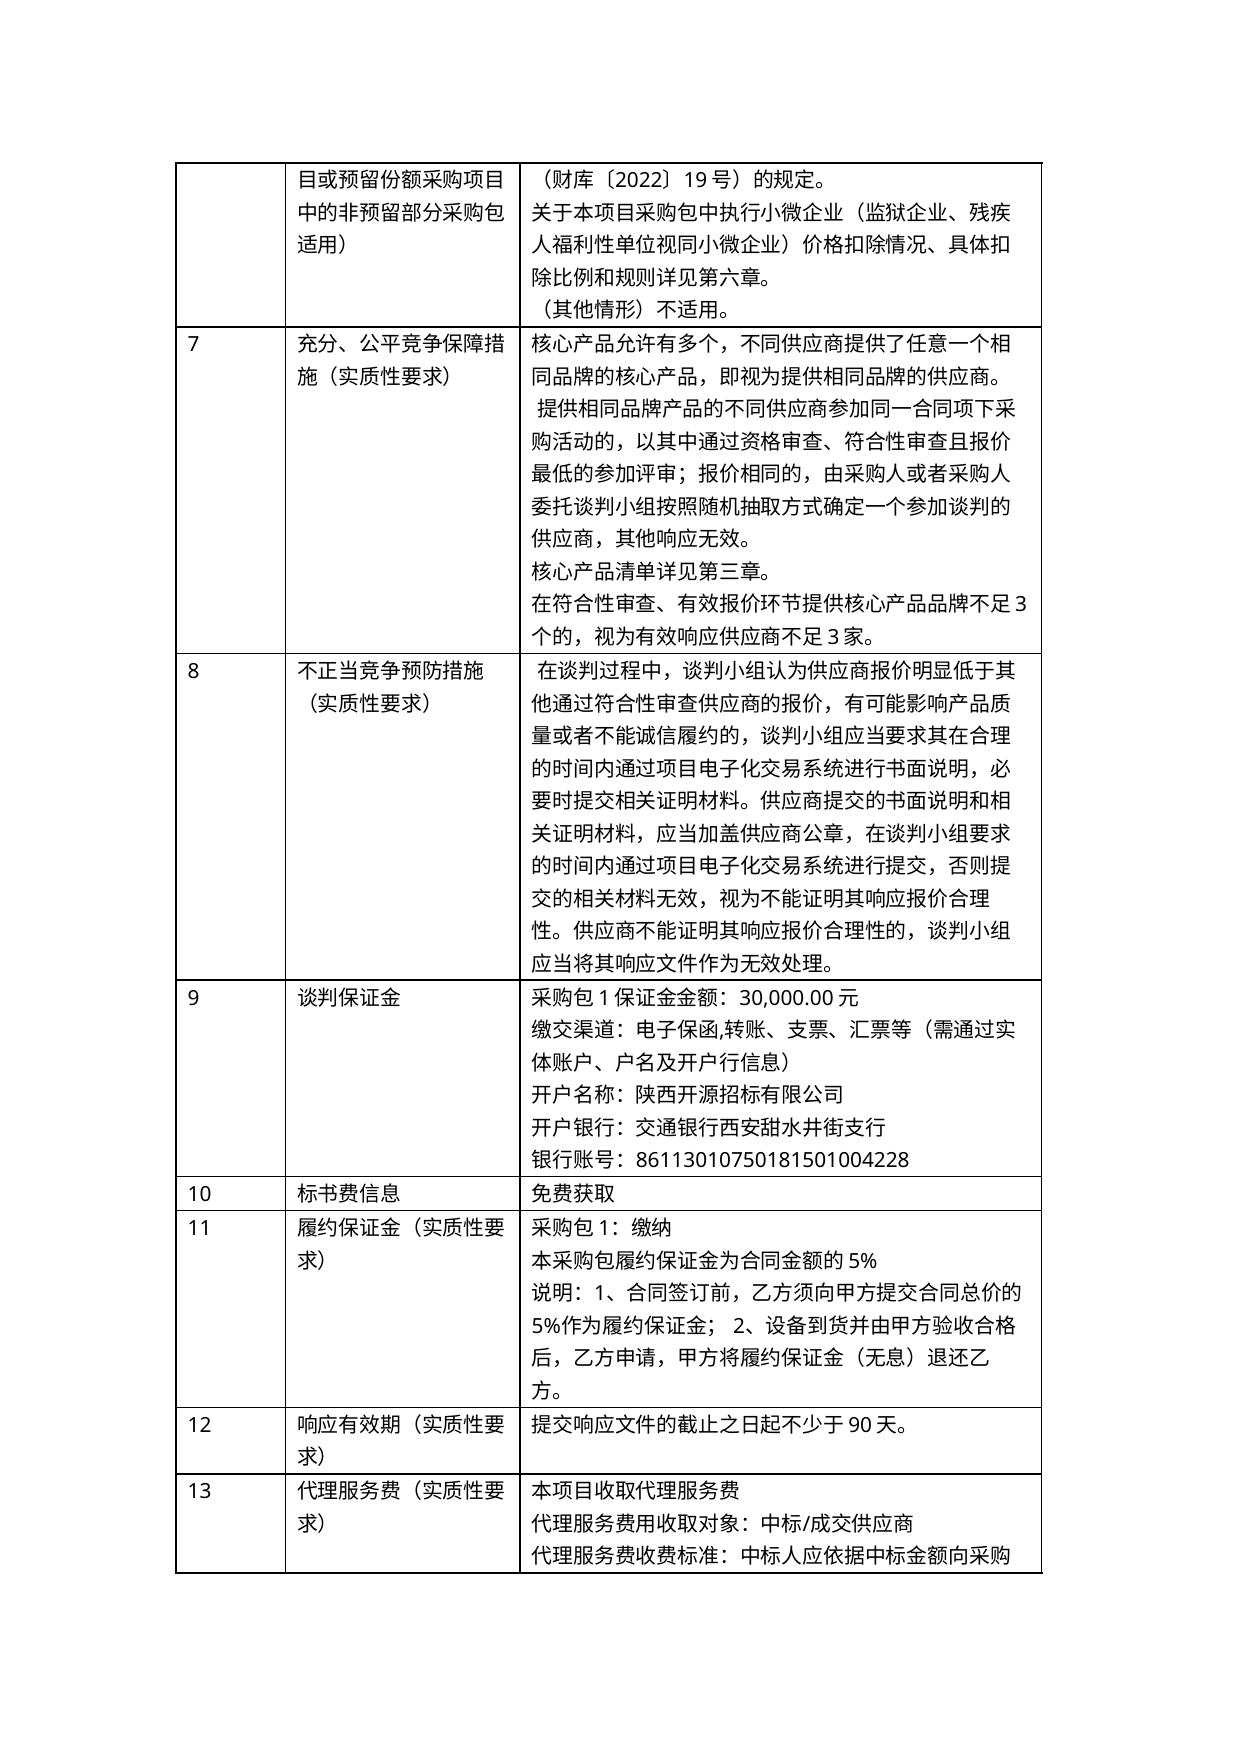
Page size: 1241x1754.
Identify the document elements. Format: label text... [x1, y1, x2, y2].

table_cell 采购包1保证金金额：30,000.00元 缴交渠道：电子保函,转账、支票、汇票等（需通过实体账户、户名及开户行信息） 开户名称：陕西开源招标有限公司 开户银行：交通银行西安甜水井街支行 银行账号：86113010750181501004228 [521, 981, 1041, 1176]
table_cell 核心产品允许有多个，不同供应商提供了任意一个相同品牌的核心产品，即视为提供相同品牌的供应商。 提供相同品牌产品的不同供应商参加同一合同项下采购活动的，以其中通过资格审查、符合性审查且报价最低的参加评审；报价相同的，由采购人或者采购人委托谈判小组按照随机抽取方式确定一个参加谈判的供应商，其他响应无效。 核心产品清单详见第三章。 在符合性审查、有效报价环节提供核心产品品牌不足3个的，视为有效响应供应商不足3家。 [521, 328, 1041, 653]
table_cell 充分、公平竞争保障措施（实质性要求） [286, 328, 519, 653]
table_cell 13 [177, 1475, 285, 1572]
table_cell 标书费信息 [286, 1177, 519, 1210]
table_cell 在谈判过程中，谈判小组认为供应商报价明显低于其他通过符合性审查供应商的报价，有可能影响产品质量或者不能诚信履约的，谈判小组应当要求其在合理的时间内通过项目电子化交易系统进行书面说明，必要时提交相关证明材料。供应商提交的书面说明和相关证明材料，应当加盖供应商公章，在谈判小组要求的时间内通过项目电子化交易系统进行提交，否则提交的相关材料无效，视为不能证明其响应报价合理性。供应商不能证明其响应报价合理性的，谈判小组应当将其响应文件作为无效处理。 [521, 654, 1041, 979]
table_cell 6 [177, 164, 285, 326]
table_cell 9 [177, 981, 285, 1176]
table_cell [521, 1475, 1041, 1572]
table_cell 7 [177, 328, 285, 653]
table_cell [521, 164, 1041, 326]
table_cell 12 [177, 1408, 285, 1473]
table_cell 免费获取 [521, 1177, 1041, 1210]
table_cell 响应有效期（实质性要求） [286, 1408, 519, 1473]
table_cell 10 [177, 1177, 285, 1210]
table_cell 不正当竞争预防措施（实质性要求） [286, 654, 519, 979]
table_cell 谈判保证金 [286, 981, 519, 1176]
table_cell 8 [177, 654, 285, 979]
table_cell 提交响应文件的截止之日起不少于90天。 [521, 1408, 1041, 1473]
table_cell 代理服务费（实质性要求） [286, 1475, 519, 1572]
table_cell 履约保证金（实质性要求） [286, 1211, 519, 1406]
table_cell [286, 164, 519, 326]
table_cell 采购包1：缴纳 本采购包履约保证金为合同金额的5% 说明：1、合同签订前，乙方须向甲方提交合同总价的5%作为履约保证金； 2、设备到货并由甲方验收合格后，乙方申请，甲方将履约保证金（无息）退还乙方。 [521, 1211, 1041, 1406]
table_cell 11 [177, 1211, 285, 1406]
